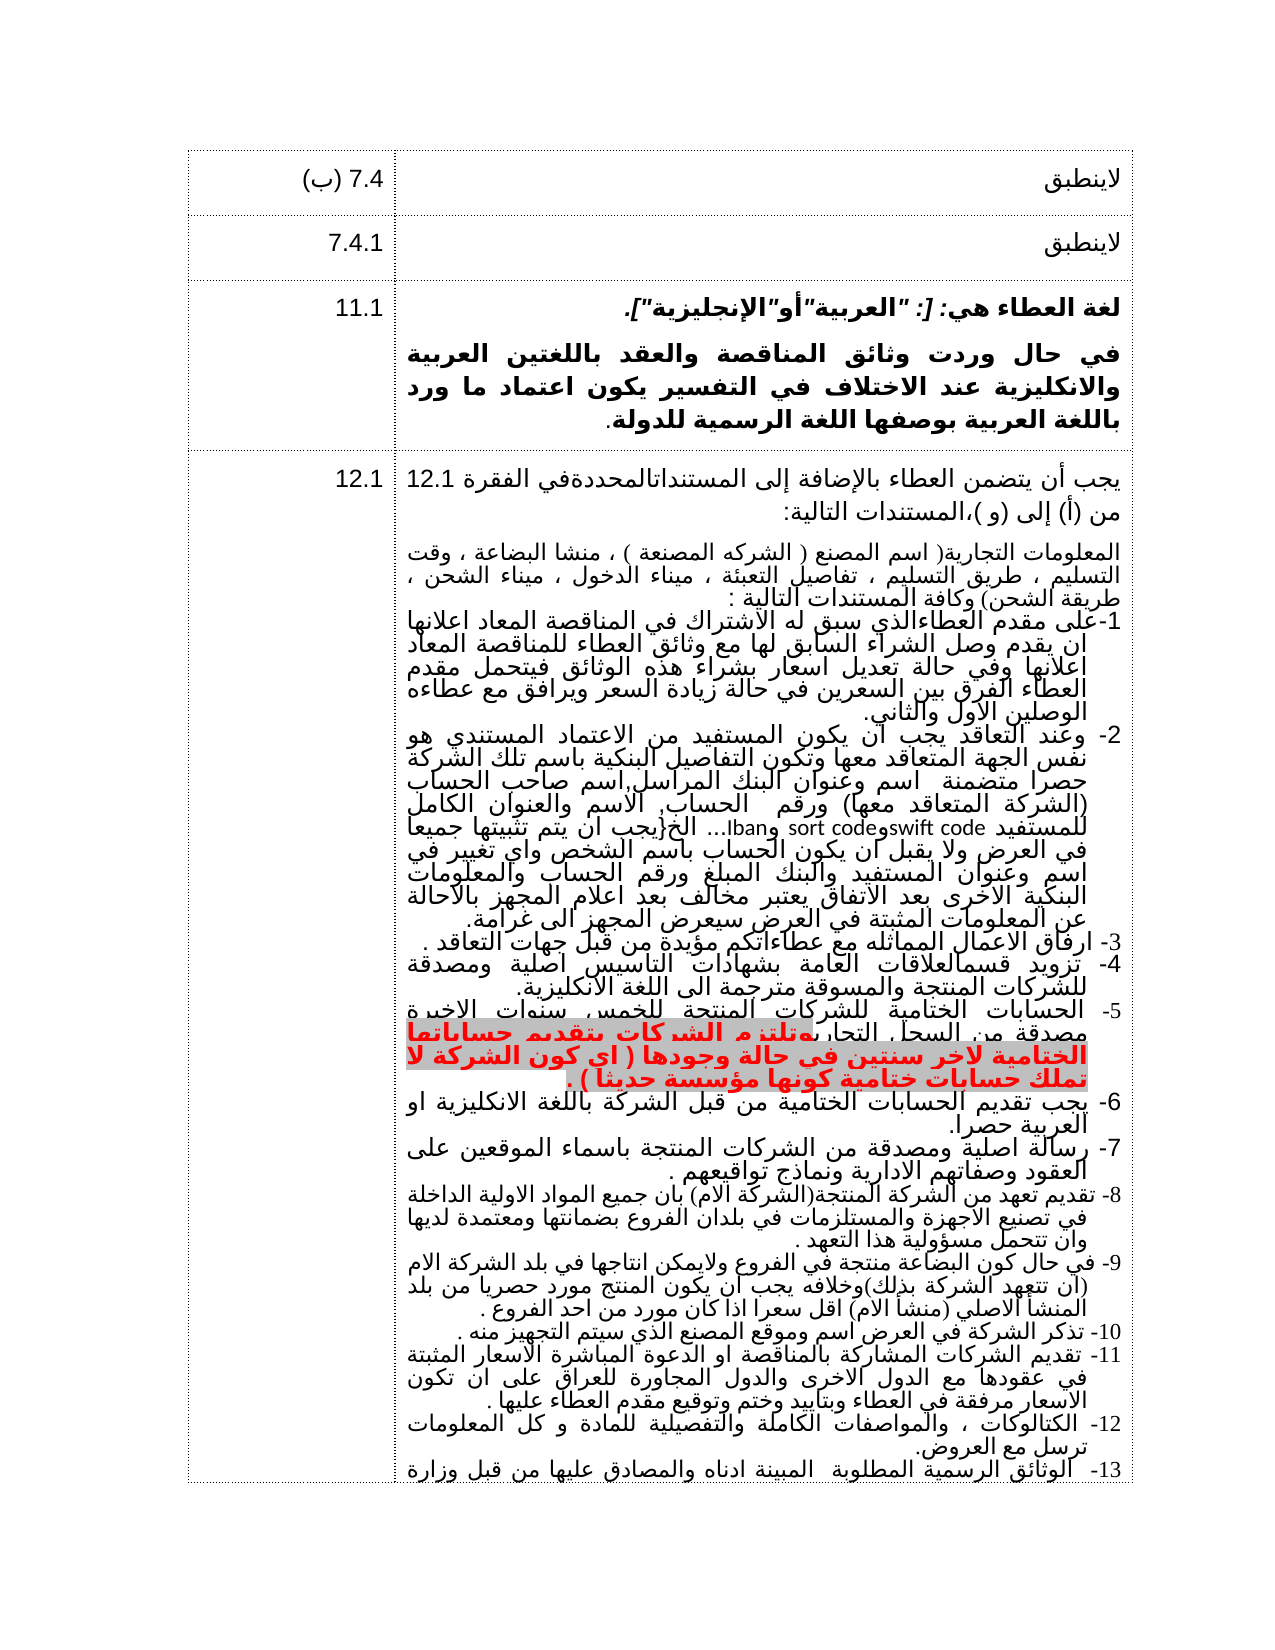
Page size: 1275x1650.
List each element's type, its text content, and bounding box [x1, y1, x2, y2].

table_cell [395, 450, 1132, 1482]
table_cell 7.4 (ب) [188, 150, 395, 215]
table_cell 12.1 14 [188, 450, 395, 1482]
table_cell 11.1 [188, 280, 395, 450]
table_cell لاينطبق [395, 150, 1132, 215]
table_cell 7.4.1 [188, 215, 395, 280]
table_cell لغة العطاء هي: [: "العربية"أو"الإنجليزية"]. في حال وردت وثائق المناقصة والعقد باللغتين العربية والانكليزية عند الاختلاف في التفسير يكون اعتماد ما ورد باللغة العربية بوصفها اللغة الرسمية للدولة. [395, 280, 1132, 450]
table_cell لاينطبق [395, 215, 1132, 280]
